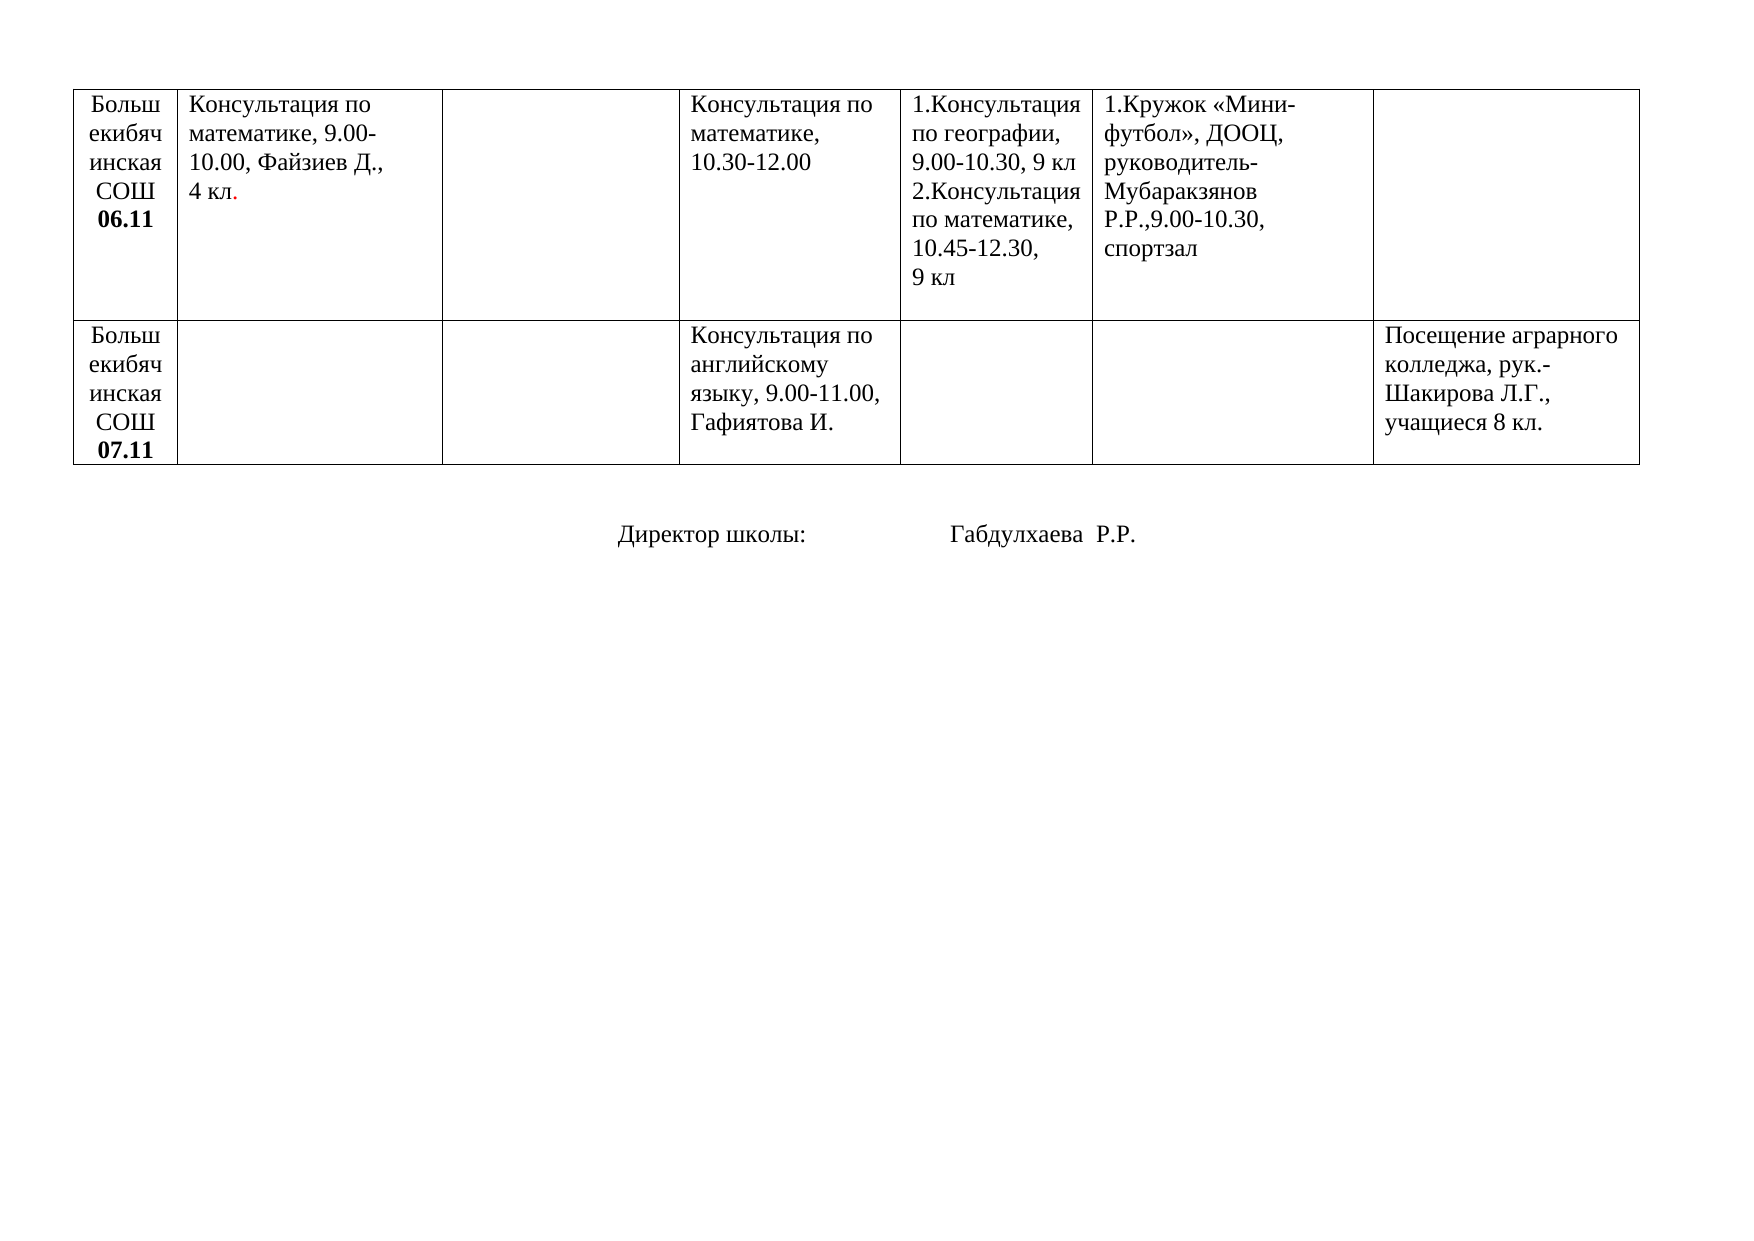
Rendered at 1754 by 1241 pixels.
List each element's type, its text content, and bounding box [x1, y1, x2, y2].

table_cell Консультация по математике, 10.30-12.00 [680, 90, 900, 319]
table_cell [1093, 321, 1373, 464]
table_cell Большекибячинская СОШ 06.11 [74, 90, 177, 319]
table_cell Посещение аграрного колледжа, рук.-Шакирова Л.Г., учащиеся 8 кл. [1374, 321, 1639, 464]
table_cell Большекибячинская СОШ 07.11 [74, 321, 177, 464]
table_cell [443, 90, 679, 319]
table_cell [178, 321, 442, 464]
table_cell [1374, 90, 1639, 319]
text Директор школы: Габдулхаева Р.Р. [118, 519, 1636, 548]
table_cell 1.Консультация по географии, 9.00-10.30, 9 кл 2.Консультация по математике, 10.45-12.30, 9 кл [901, 90, 1092, 319]
table_cell [901, 321, 1092, 464]
table_cell Консультация по английскому языку, 9.00-11.00, Гафиятова И. [680, 321, 900, 464]
table_cell Консультация по математике, 9.00-10.00, Файзиев Д., 4 кл. [178, 90, 442, 319]
table_cell 1.Кружок «Мини-футбол», ДООЦ, руководитель-Мубаракзянов Р.Р.,9.00-10.30, спортзал [1093, 90, 1373, 319]
table_cell [443, 321, 679, 464]
